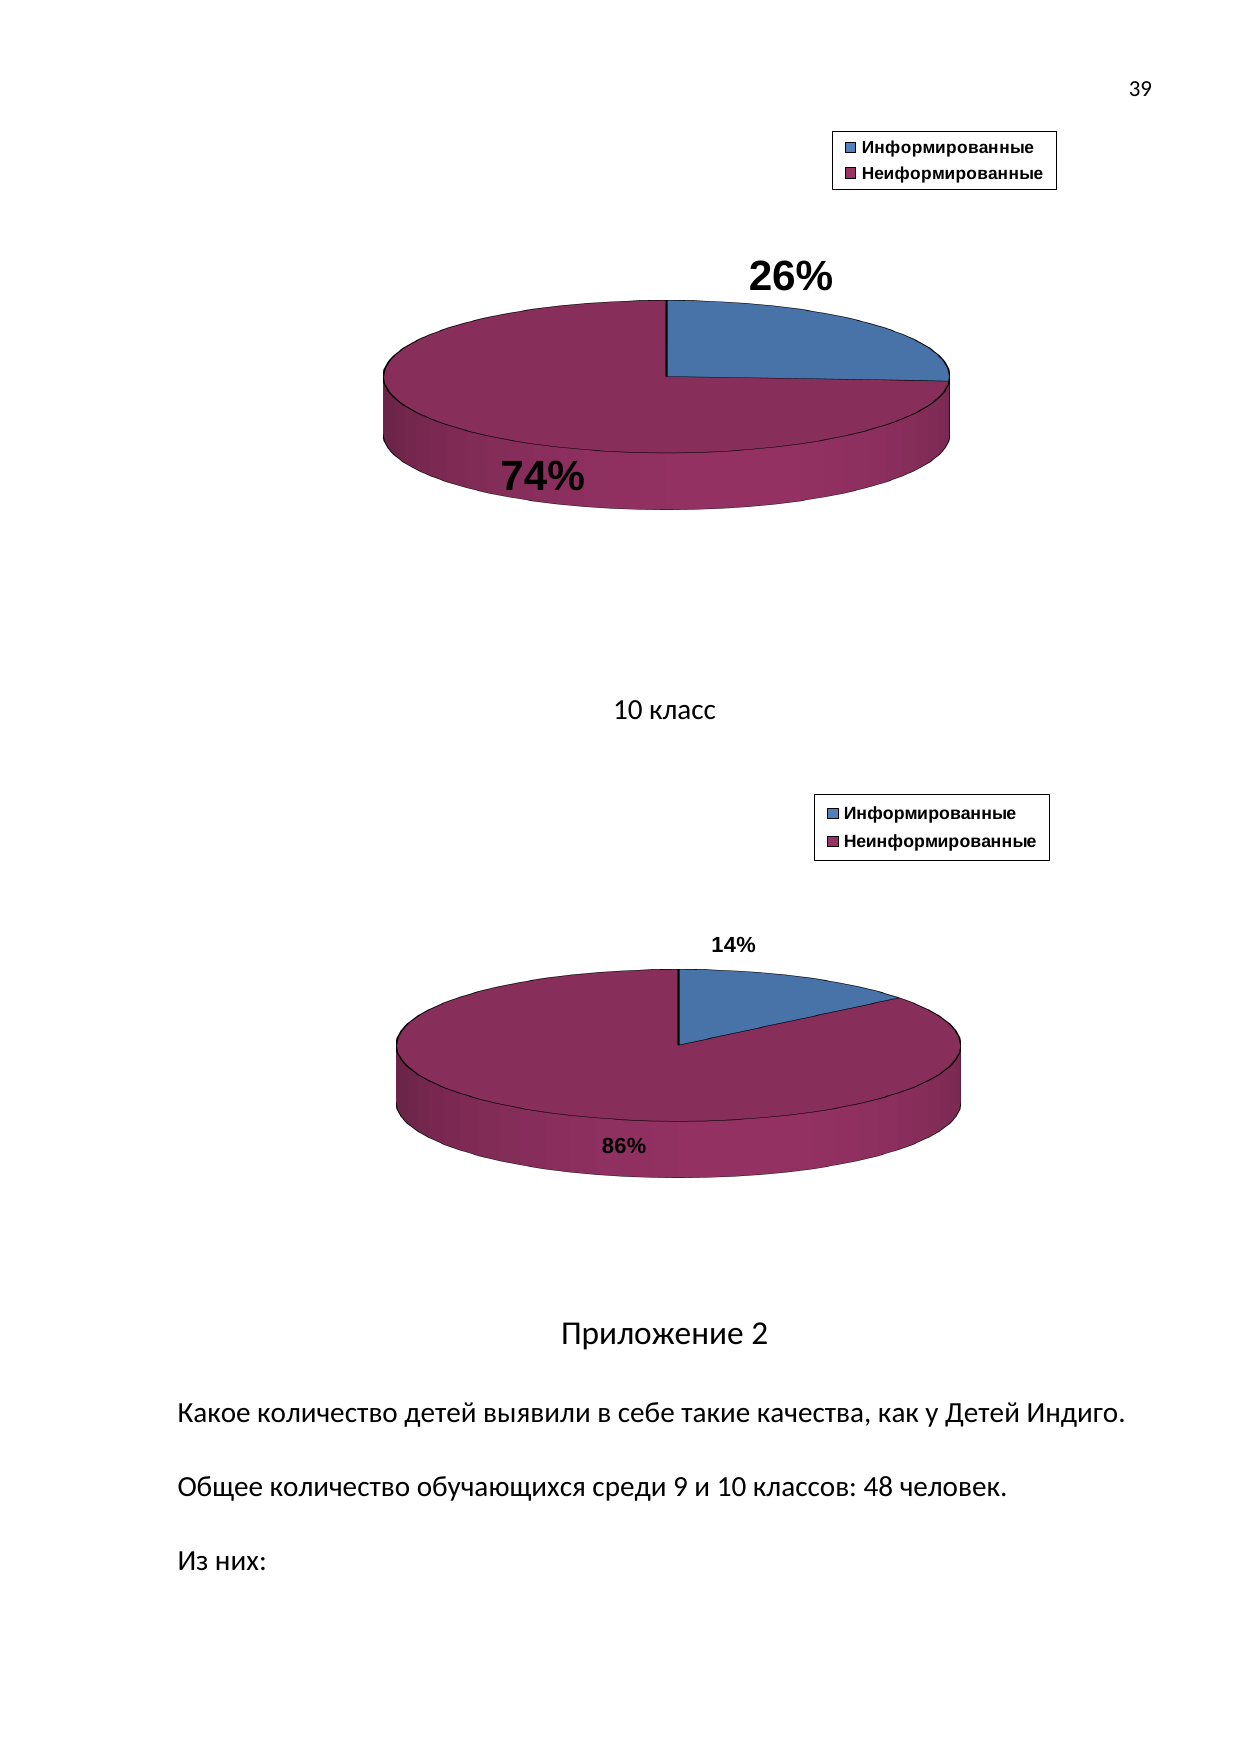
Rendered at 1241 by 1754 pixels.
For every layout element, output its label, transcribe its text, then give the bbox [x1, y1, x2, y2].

text Из них: [177, 1542, 1152, 1578]
text Общее количество обучающихся среди 9 и 10 классов: 48 человек. [177, 1468, 1152, 1504]
text Какое количество детей выявили в себе такие качества, как у Детей Индиго. [177, 1394, 1152, 1429]
text 10 класс [177, 691, 1152, 726]
text Приложение 2 [177, 1312, 1152, 1353]
